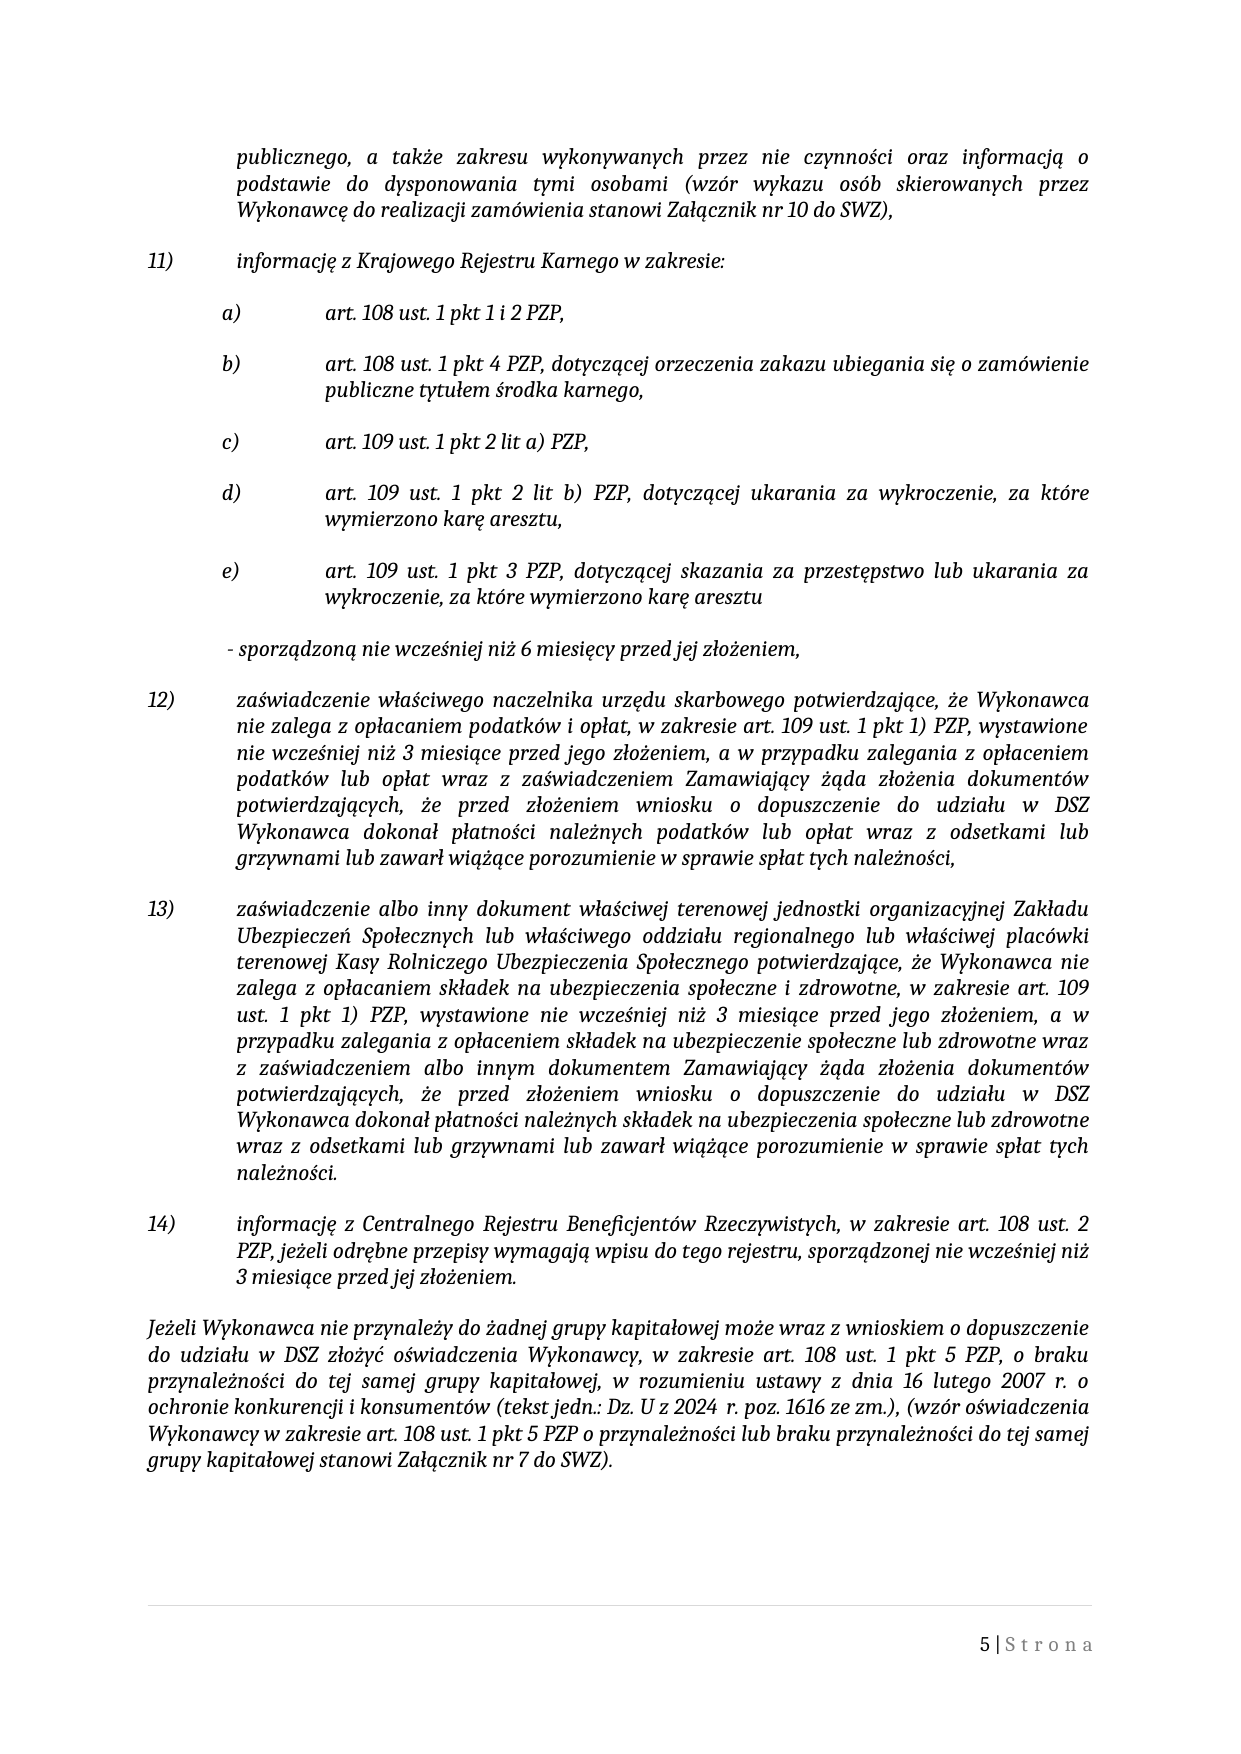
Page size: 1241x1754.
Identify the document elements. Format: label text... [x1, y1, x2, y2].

list 11) informację z Krajowego Rejestru Karnego w zakresie: [148, 248, 1092, 274]
text Jeżeli Wykonawca nie przynależy do żadnej grupy kapitałowej może wraz z wnioskiem o dopuszczenie do udziału w DSZ złożyć oświadczenia Wykonawcy, w zakresie art. 108 ust. 1 pkt 5 PZP, o braku przynależności do tej samej grupy kapitałowej, w rozumieniu ustawy z dnia 16 lutego 2007 r. o ochronie konkurencji i konsumentów (tekst jedn.: Dz. U z 2024 r. poz. 1616 ze zm.), (wzór oświadczenia Wykonawcy w zakresie art. 108 ust. 1 pkt 5 PZP o przynależności lub braku przynależności do tej samej grupy kapitałowej stanowi Załącznik nr 7 do SWZ). [148, 1315, 1092, 1473]
list d) art. 109 ust. 1 pkt 2 lit b) PZP, dotyczącej ukarania za wykroczenie, za które wymierzono karę aresztu, [222, 480, 1092, 533]
list c) art. 109 ust. 1 pkt 2 lit a) PZP, [222, 428, 1092, 455]
list e) art. 109 ust. 1 pkt 3 PZP, dotyczącej skazania za przestępstwo lub ukarania za wykroczenie, za które wymierzono karę aresztu [222, 558, 1092, 610]
list 14) informację z Centralnego Rejestru Beneficjentów Rzeczywistych, w zakresie art. 108 ust. 2 PZP, jeżeli odrębne przepisy wymagają wpisu do tego rejestru, sporządzonej nie wcześniej niż 3 miesiące przed jej złożeniem. [148, 1211, 1092, 1290]
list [148, 144, 1092, 223]
list a) art. 108 ust. 1 pkt 1 i 2 PZP, [222, 299, 1092, 326]
list 12) zaświadczenie właściwego naczelnika urzędu skarbowego potwierdzające, że Wykonawca nie zalega z opłacaniem podatków i opłat, w zakresie art. 109 ust. 1 pkt 1) PZP, wystawione nie wcześniej niż 3 miesiące przed jego złożeniem, a w przypadku zalegania z opłaceniem podatków lub opłat wraz z zaświadczeniem Zamawiający żąda złożenia dokumentów potwierdzających, że przed złożeniem wniosku o dopuszczenie do udziału w DSZ Wykonawca dokonał płatności należnych podatków lub opłat wraz z odsetkami lub grzywnami lub zawarł wiążące porozumienie w sprawie spłat tych należności, [148, 687, 1092, 871]
list - sporządzoną nie wcześniej niż 6 miesięcy przed jej złożeniem, [222, 635, 1092, 662]
list b) art. 108 ust. 1 pkt 4 PZP, dotyczącej orzeczenia zakazu ubiegania się o zamówienie publiczne tytułem środka karnego, [222, 351, 1092, 403]
list 13) zaświadczenie albo inny dokument właściwej terenowej jednostki organizacyjnej Zakładu Ubezpieczeń Społecznych lub właściwego oddziału regionalnego lub właściwej placówki terenowej Kasy Rolniczego Ubezpieczenia Społecznego potwierdzające, że Wykonawca nie zalega z opłacaniem składek na ubezpieczenia społeczne i zdrowotne, w zakresie art. 109 ust. 1 pkt 1) PZP, wystawione nie wcześniej niż 3 miesiące przed jego złożeniem, a w przypadku zalegania z opłaceniem składek na ubezpieczenie społeczne lub zdrowotne wraz z zaświadczeniem albo innym dokumentem Zamawiający żąda złożenia dokumentów potwierdzających, że przed złożeniem wniosku o dopuszczenie do udziału w DSZ Wykonawca dokonał płatności należnych składek na ubezpieczenia społeczne lub zdrowotne wraz z odsetkami lub grzywnami lub zawarł wiążące porozumienie w sprawie spłat tych należności. [148, 896, 1092, 1186]
